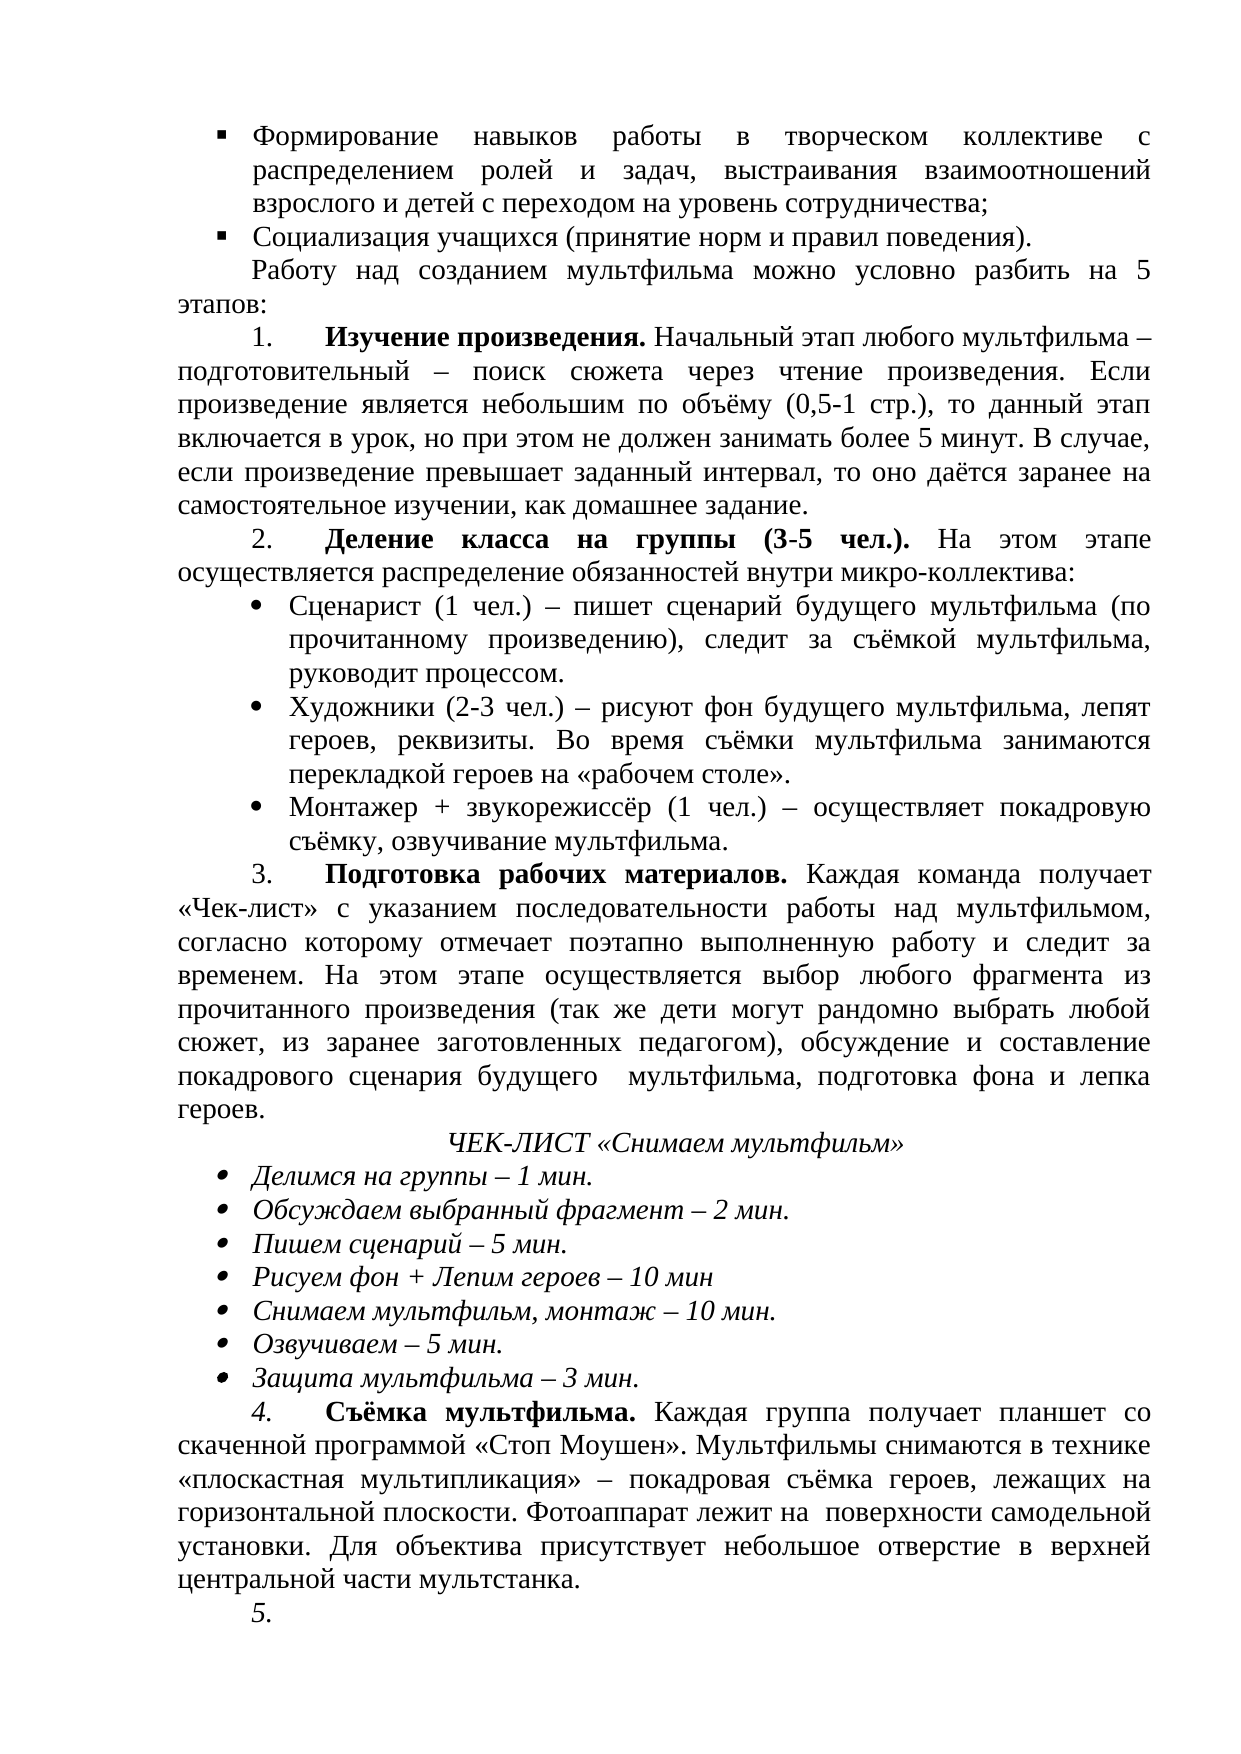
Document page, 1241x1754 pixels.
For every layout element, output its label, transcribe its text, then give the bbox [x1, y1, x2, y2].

text ЧЕК-ЛИСТ «Снимаем мультфильм» [177, 1125, 1152, 1158]
list Сценарист (1 чел.) – пишет сценарий будущего мультфильма (по прочитанному произведению), следит за съёмкой мультфильма, руководит процессом. [251, 588, 1152, 689]
list Снимаем мультфильм, монтаж – 10 мин. [215, 1293, 1152, 1327]
list Защита мультфильма – 3 мин. [215, 1360, 1152, 1394]
text Работу над созданием мультфильма можно условно разбить на 5 этапов: [177, 252, 1152, 319]
list Делимся на группы – 1 мин. [215, 1158, 1152, 1192]
list Пишем сценарий – 5 мин. [215, 1226, 1152, 1259]
list Социализация учащихся (принятие норм и правил поведения). [215, 219, 1152, 252]
list Деление класса на группы (3-5 чел.). На этом этапе осуществляется распределение обязанностей внутри микро-коллектива: [177, 521, 1152, 588]
list Обсуждаем выбранный фрагмент – 2 мин. [215, 1192, 1152, 1226]
list Подготовка рабочих материалов. Каждая команда получает «Чек-лист» с указанием последовательности работы над мультфильмом, согласно которому отмечает поэтапно выполненную работу и следит за временем. На этом этапе осуществляется выбор любого фрагмента из прочитанного произведения (так же дети могут рандомно выбрать любой сюжет, из заранее заготовленных педагогом), обсуждение и составление покадрового сценария будущего мультфильма, подготовка фона и лепка героев. [177, 857, 1152, 1125]
list Изучение произведения. Начальный этап любого мультфильма – подготовительный – поиск сюжета через чтение произведения. Если произведение является небольшим по объёму (0,5-1 стр.), то данный этап включается в урок, но при этом не должен занимать более 5 минут. В случае, если произведение превышает заданный интервал, то оно даётся заранее на самостоятельное изучении, как домашнее задание. [177, 319, 1152, 521]
list Художники (2-3 чел.) – рисуют фон будущего мультфильма, лепят героев, реквизиты. Во время съёмки мультфильма занимаются перекладкой героев на «рабочем столе». [251, 689, 1152, 789]
list Рисуем фон + Лепим героев – 10 мин [215, 1259, 1152, 1293]
list Озвучиваем – 5 мин. [215, 1327, 1152, 1360]
list Монтажер + звукорежиссёр (1 чел.) – осуществляет покадровую съёмку, озвучивание мультфильма. [251, 789, 1152, 857]
list Формирование навыков работы в творческом коллективе с распределением ролей и задач, выстраивания взаимоотношений взрослого и детей с переходом на уровень сотрудничества; [215, 118, 1152, 219]
list Съёмка мультфильма. Каждая группа получает планшет со скаченной программой «Стоп Моушен». Мультфильмы снимаются в технике «плоскастная мультипликация» – покадровая съёмка героев, лежащих на горизонтальной плоскости. Фотоаппарат лежит на поверхности самодельной установки. Для объектива присутствует небольшое отверстие в верхней центральной части мультстанка. [177, 1394, 1152, 1595]
